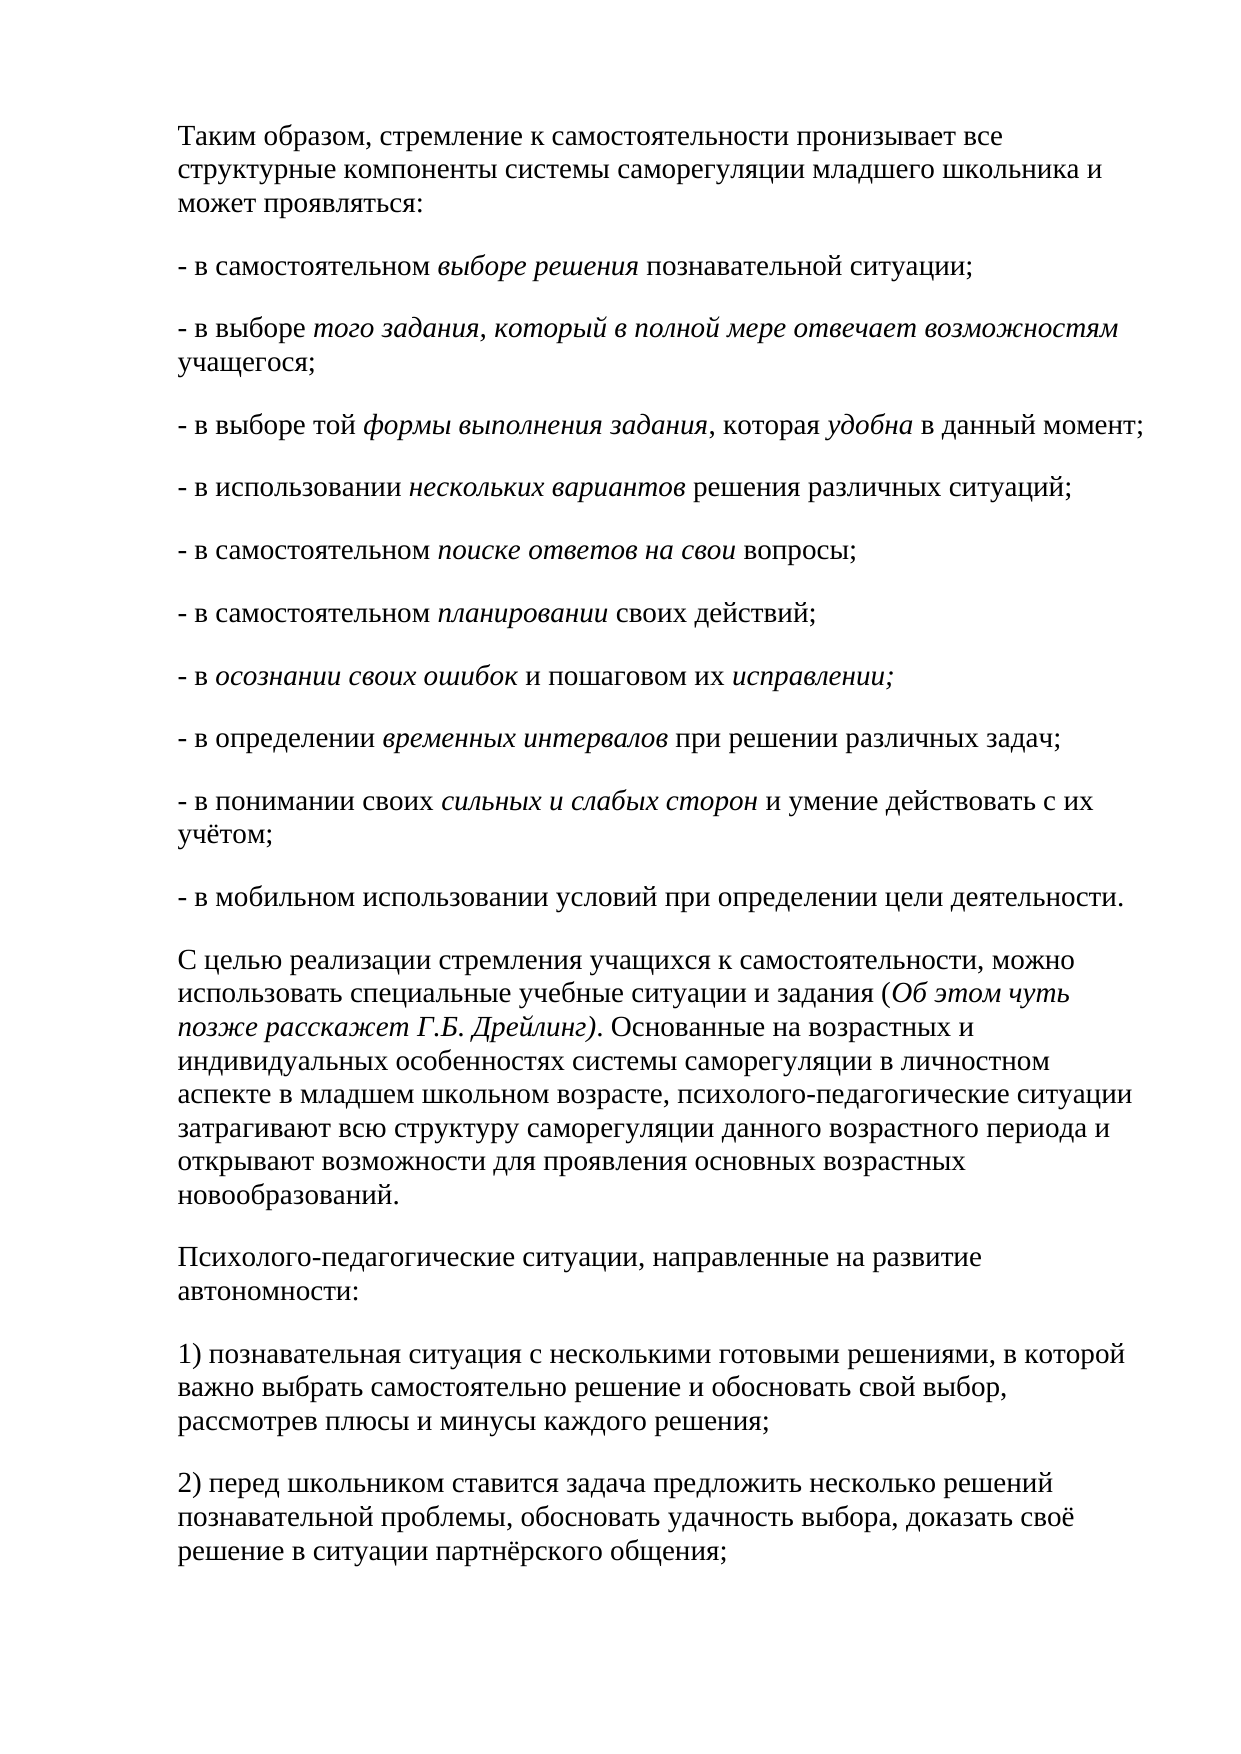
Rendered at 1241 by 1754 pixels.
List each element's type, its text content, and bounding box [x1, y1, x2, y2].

text Психолого-педагогические ситуации, направленные на развитие автономности: [177, 1239, 1152, 1307]
text Таким образом, стремление к самостоятельности пронизывает все структурные компоненты системы саморегуляции младшего школьника и может проявляться: [177, 118, 1152, 219]
text - в самостоятельном выборе решения познавательной ситуации; [177, 248, 1152, 281]
text - в мобильном использовании условий при определении цели деятельности. [177, 879, 1152, 913]
text - в осознании своих ошибок и пошаговом их исправлении; [177, 658, 1152, 691]
text - в выборе того задания, который в полной мере отвечает возможностям учащегося; [177, 311, 1152, 378]
text С целью реализации стремления учащихся к самостоятельности, можно использовать специальные учебные ситуации и задания (Об этом чуть позже расскажет Г.Б. Дрейлинг). Основанные на возрастных и индивидуальных особенностях системы саморегуляции в личностном аспекте в младшем школьном возрасте, психолого-педагогические ситуации затрагивают всю структуру саморегуляции данного возрастного периода и открывают возможности для проявления основных возрастных новообразований. [177, 942, 1152, 1210]
text - в выборе той формы выполнения задания, которая удобна в данный момент; [177, 407, 1152, 440]
text - в самостоятельном поиске ответов на свои вопросы; [177, 532, 1152, 566]
text - в использовании нескольких вариантов решения различных ситуаций; [177, 469, 1152, 503]
text 1) познавательная ситуация с несколькими готовыми решениями, в которой важно выбрать самостоятельно решение и обосновать свой выбор, рассмотрев плюсы и минусы каждого решения; [177, 1336, 1152, 1436]
text - в определении временных интервалов при решении различных задач; [177, 720, 1152, 754]
text 2) перед школьником ставится задача предложить несколько решений познавательной проблемы, обосновать удачность выбора, доказать своё решение в ситуации партнёрского общения; [177, 1466, 1152, 1566]
text - в самостоятельном планировании своих действий; [177, 595, 1152, 628]
text - в понимании своих сильных и слабых сторон и умение действовать с их учётом; [177, 783, 1152, 850]
